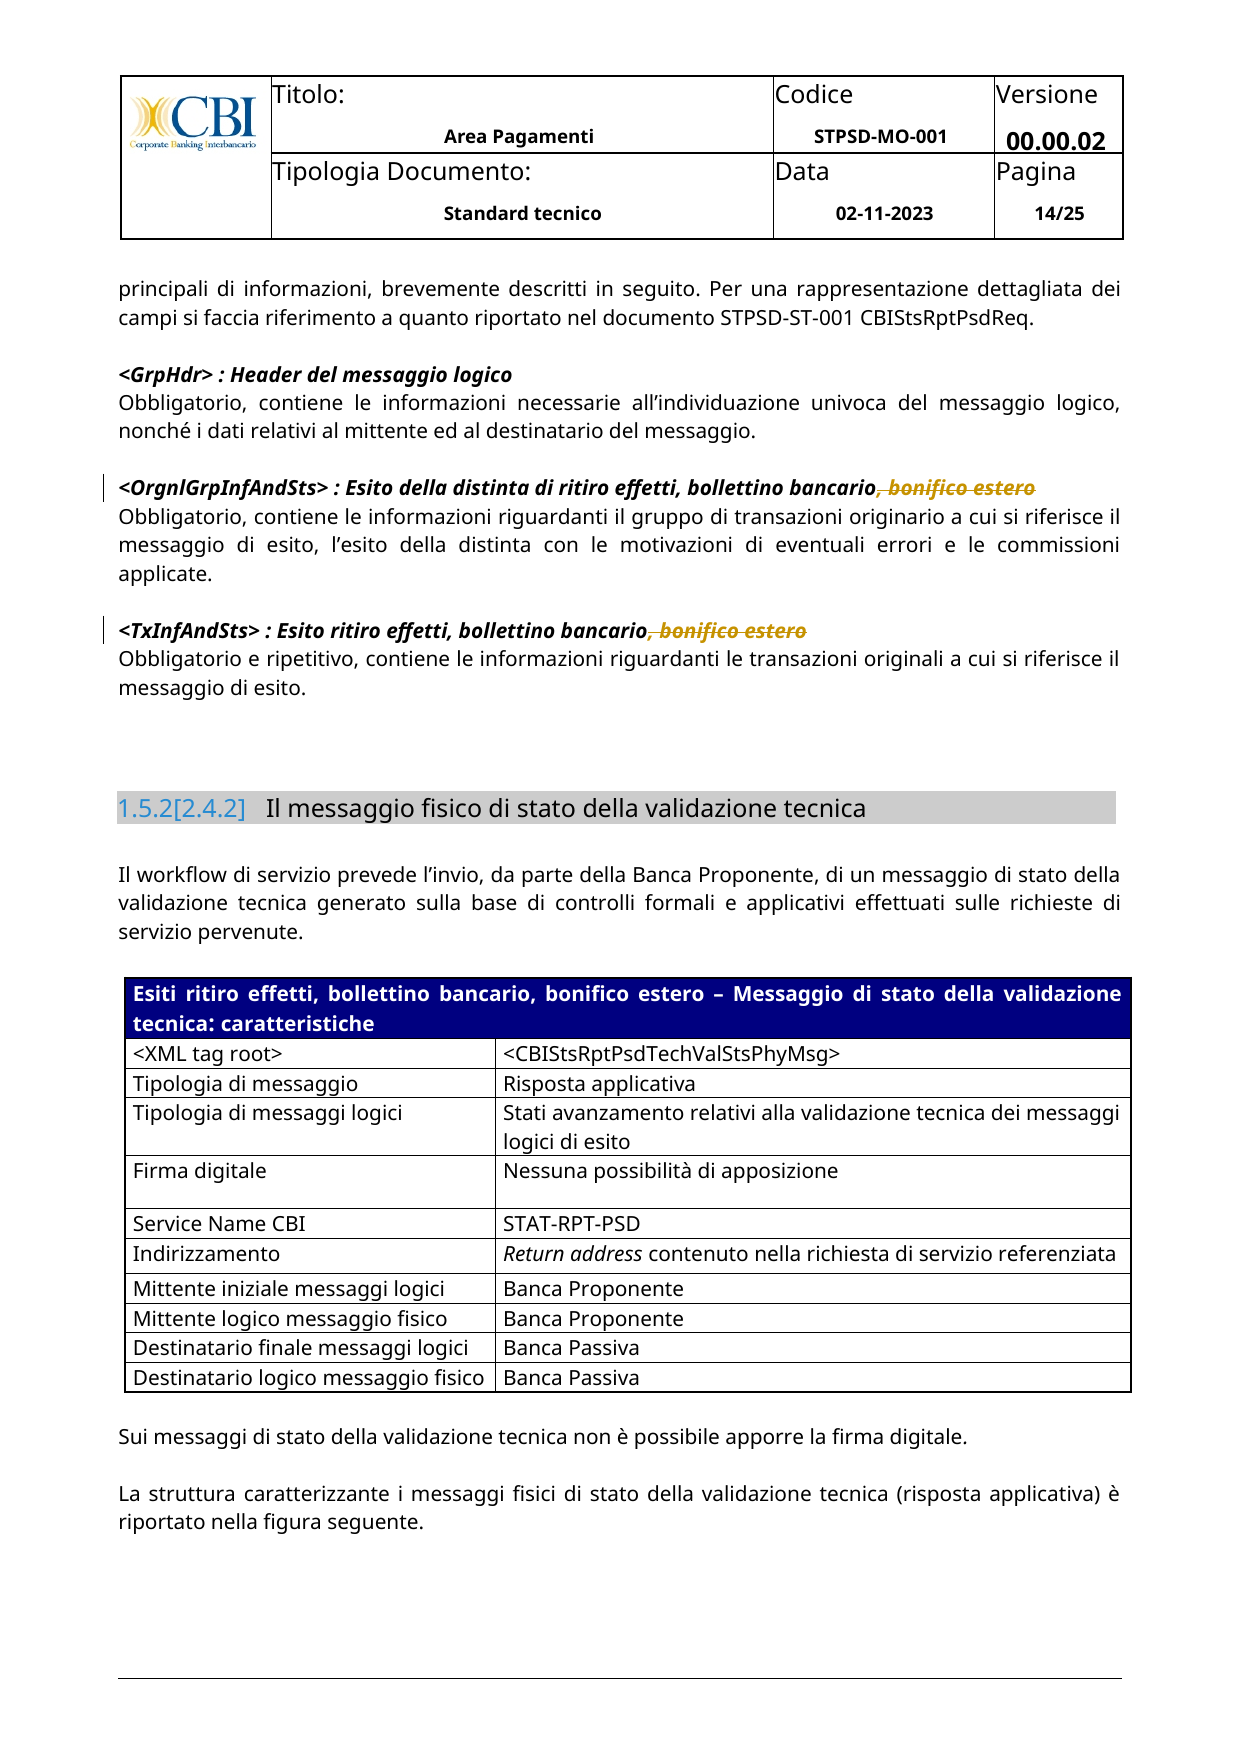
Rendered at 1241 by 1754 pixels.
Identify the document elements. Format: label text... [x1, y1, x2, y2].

text Obbligatorio, contiene le informazioni riguardanti il gruppo di transazioni originario a cui si riferisce il messaggio di esito, l’esito della distinta con le motivazioni di eventuali errori e le commissioni applicate. [118, 502, 1122, 587]
table_cell <CBIStsRptPsdTechValStsPhyMsg> [496, 1039, 1130, 1068]
text La struttura caratterizzante i messaggi fisici di stato della validazione tecnica (risposta applicativa) è riportato nella figura seguente. [118, 1479, 1122, 1536]
table_cell Destinatario logico messaggio fisico [126, 1363, 495, 1391]
table_cell Mittente iniziale messaggi logici [126, 1274, 495, 1303]
table_header Esiti ritiro effetti, bollettino bancario, bonifico estero – Messaggio di stato della validazione tecnica: caratteristiche [126, 979, 1130, 1038]
table_cell Destinatario finale messaggi logici [126, 1333, 495, 1362]
table_cell Banca Proponente [496, 1304, 1130, 1332]
table_cell Banca Passiva [496, 1333, 1130, 1362]
table_cell Risposta applicativa [496, 1069, 1130, 1097]
text <GrpHdr> : Header del messaggio logico [118, 360, 1122, 388]
text Sui messaggi di stato della validazione tecnica non è possibile apporre la firma digitale. [118, 1422, 1122, 1450]
table_cell Return address contenuto nella richiesta di servizio referenziata [496, 1239, 1130, 1273]
text Il workflow di servizio prevede l’invio, da parte della Banca Proponente, di un messaggio di stato della validazione tecnica generato sulla base di controlli formali e applicativi effettuati sulle richieste di servizio pervenute. [118, 860, 1122, 945]
table_cell Service Name CBI [126, 1209, 495, 1238]
table_cell Tipologia di messaggi logici [126, 1098, 495, 1155]
text <TxInfAndSts> : Esito ritiro effetti, bollettino bancario [118, 616, 1122, 644]
table_cell STAT-RPT-PSD [496, 1209, 1130, 1238]
picture [122, 89, 270, 154]
subtitle Il messaggio fisico di stato della validazione tecnica [117, 791, 1116, 824]
table_cell Mittente logico messaggio fisico [126, 1304, 495, 1332]
text Obbligatorio, contiene le informazioni necessarie all’individuazione univoca del messaggio logico, nonché i dati relativi al mittente ed al destinatario del messaggio. [118, 388, 1122, 445]
table_cell Banca Passiva [496, 1363, 1130, 1391]
table_cell Nessuna possibilità di apposizione [496, 1156, 1130, 1208]
text Obbligatorio e ripetitivo, contiene le informazioni riguardanti le transazioni originali a cui si riferisce il messaggio di esito. [118, 644, 1122, 701]
table_cell Firma digitale [126, 1156, 495, 1208]
table_cell Indirizzamento [126, 1239, 495, 1273]
text <OrgnlGrpInfAndSts> : Esito della distinta di ritiro effetti, bollettino bancario [118, 473, 1122, 502]
table_cell Banca Proponente [496, 1274, 1130, 1303]
table_cell Stati avanzamento relativi alla validazione tecnica dei messaggi logici di esito [496, 1098, 1130, 1155]
table_cell <XML tag root> [126, 1039, 495, 1068]
table_cell Tipologia di messaggio [126, 1069, 495, 1097]
